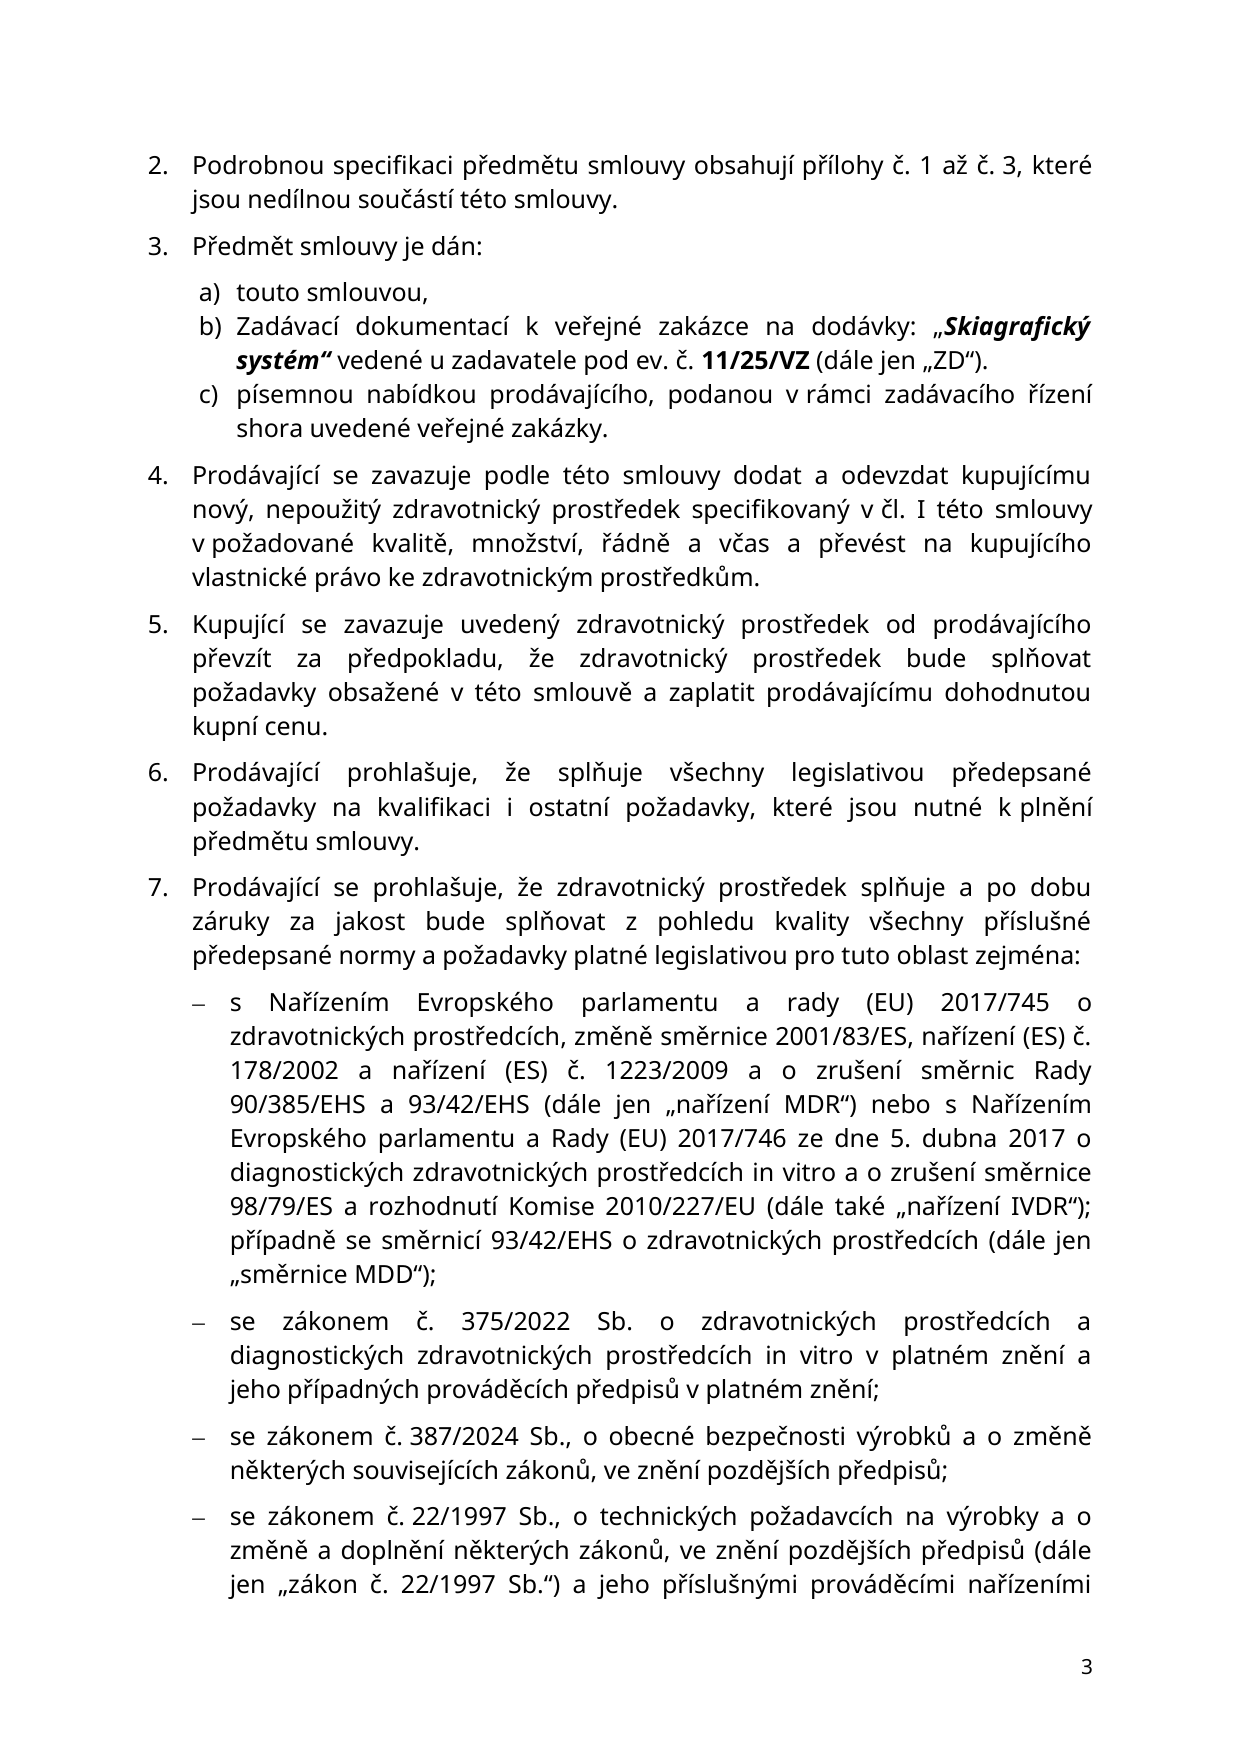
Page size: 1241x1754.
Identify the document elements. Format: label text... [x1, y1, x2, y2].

list Prodávající prohlašuje, že splňuje všechny legislativou předepsané požadavky na kvalifikaci i ostatní požadavky, které jsou nutné k plnění předmětu smlouvy. [148, 755, 1093, 857]
list s Nařízením Evropského parlamentu a rady (EU) 2017/745 o zdravotnických prostředcích, změně směrnice 2001/83/ES, nařízení (ES) č. 178/2002 a nařízení (ES) č. 1223/2009 a o zrušení směrnic Rady 90/385/EHS a 93/42/EHS (dále jen „nařízení MDR“) nebo s Nařízením Evropského parlamentu a Rady (EU) 2017/746 ze dne 5. dubna 2017 o diagnostických zdravotnických prostředcích in vitro a o zrušení směrnice 98/79/ES a rozhodnutí Komise 2010/227/EU (dále také „nařízení IVDR“); případně se směrnicí 93/42/EHS o zdravotnických prostředcích (dále jen „směrnice MDD“); [192, 984, 1093, 1291]
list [192, 1499, 1093, 1601]
list Předmět smlouvy je dán: [148, 228, 1093, 262]
list se zákonem č. 375/2022 Sb. o zdravotnických prostředcích a diagnostických zdravotnických prostředcích in vitro v platném znění a jeho případných prováděcích předpisů v platném znění; [192, 1303, 1093, 1406]
list Podrobnou specifikaci předmětu smlouvy obsahují přílohy č. 1 až č. 3, které jsou nedílnou součástí této smlouvy. [148, 148, 1093, 216]
list touto smlouvou, [199, 275, 1093, 309]
list se zákonem č. 387/2024 Sb., o obecné bezpečnosti výrobků a o změně některých souvisejících zákonů, ve znění pozdějších předpisů; [192, 1418, 1093, 1486]
list Prodávající se zavazuje podle této smlouvy dodat a odevzdat kupujícímu nový, nepoužitý zdravotnický prostředek specifikovaný v čl. I této smlouvy v požadované kvalitě, množství, řádně a včas a převést na kupujícího vlastnické právo ke zdravotnickým prostředkům. [148, 458, 1093, 594]
list písemnou nabídkou prodávajícího, podanou v rámci zadávacího řízení shora uvedené veřejné zakázky. [199, 377, 1093, 445]
list Prodávající se prohlašuje, že zdravotnický prostředek splňuje a po dobu záruky za jakost bude splňovat z pohledu kvality všechny příslušné předepsané normy a požadavky platné legislativou pro tuto oblast zejména: [148, 870, 1093, 972]
list Kupující se zavazuje uvedený zdravotnický prostředek od prodávajícího převzít za předpokladu, že zdravotnický prostředek bude splňovat požadavky obsažené v této smlouvě a zaplatit prodávajícímu dohodnutou kupní cenu. [148, 606, 1093, 743]
list Zadávací dokumentací k veřejné zakázce na dodávky: „Skiagrafický systém“ vedené u zadavatele pod ev. č. 11/25/VZ (dále jen „ZD“). [199, 309, 1093, 377]
